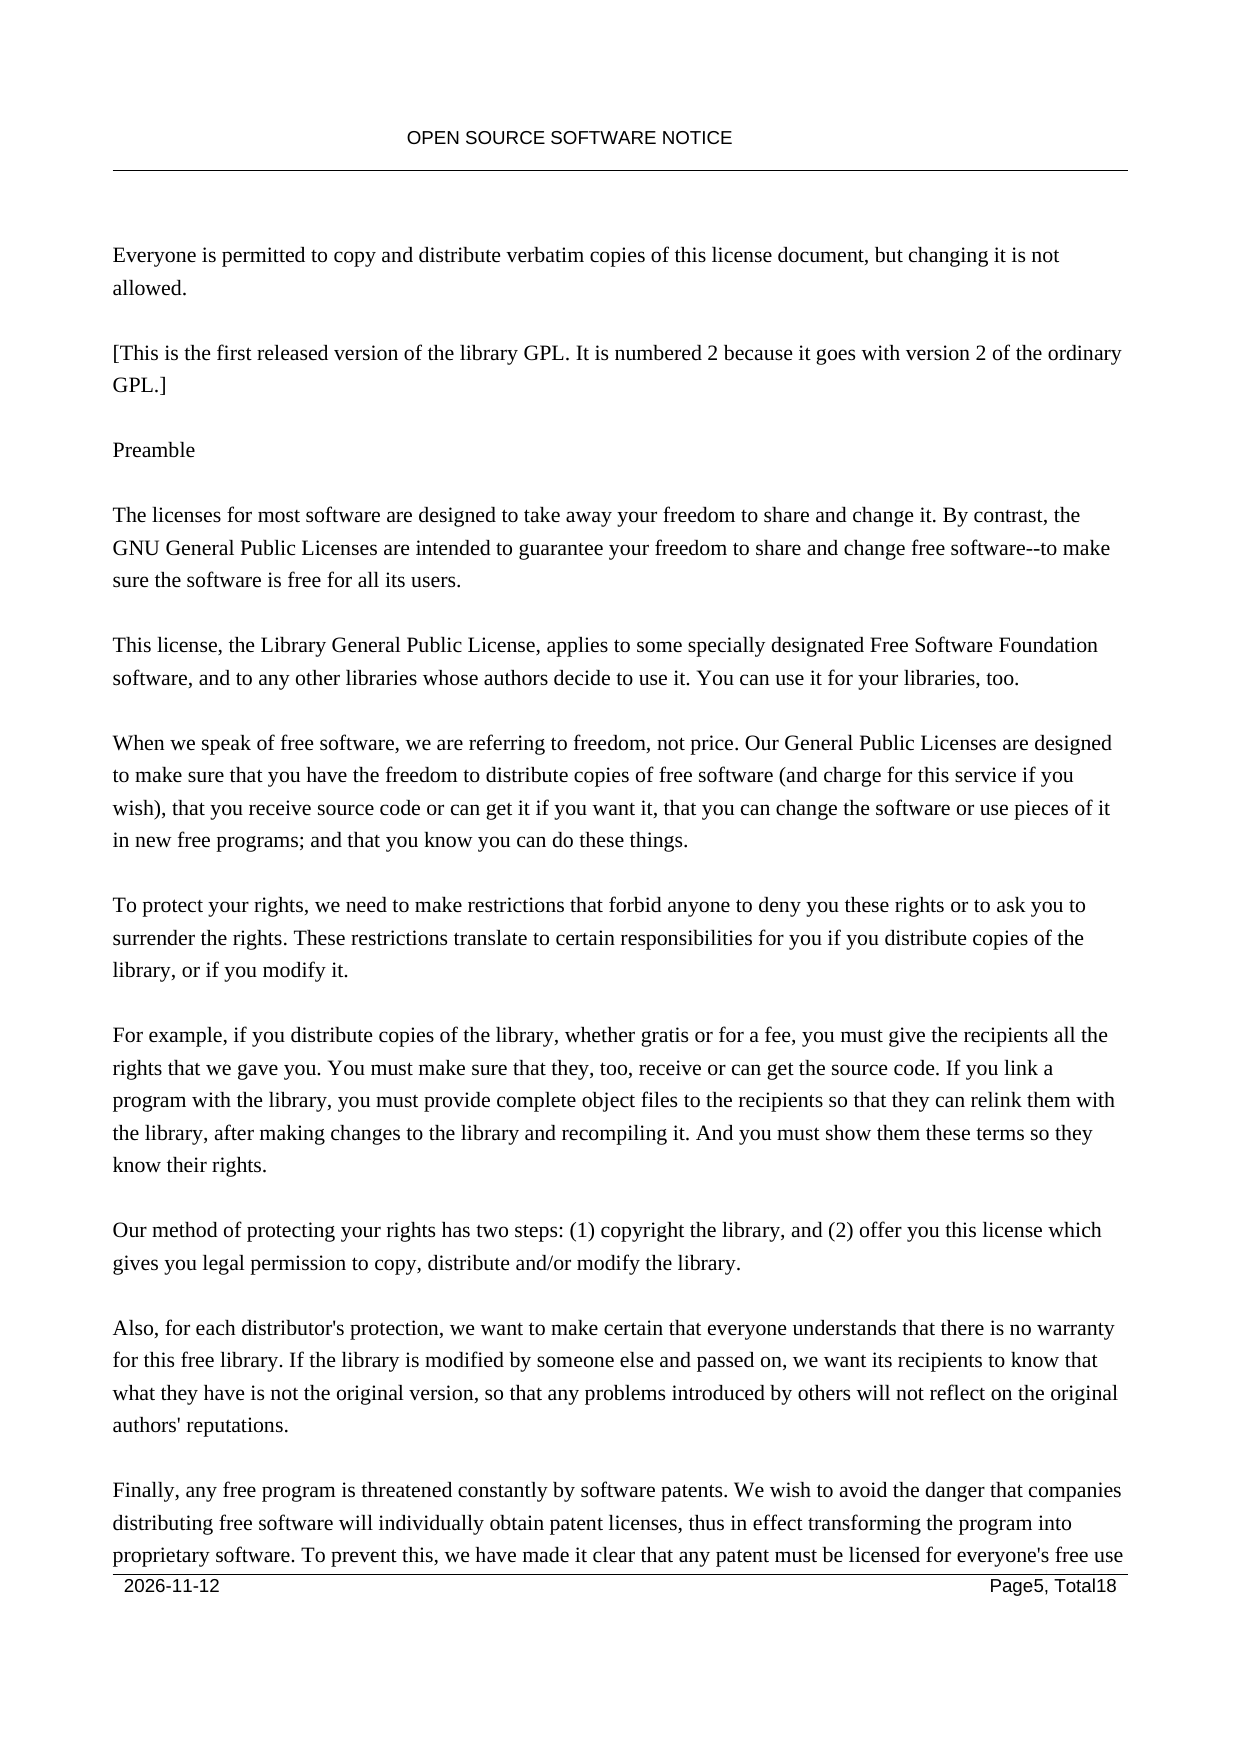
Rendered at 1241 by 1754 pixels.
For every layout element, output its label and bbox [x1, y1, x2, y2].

text [112, 206, 1128, 1571]
